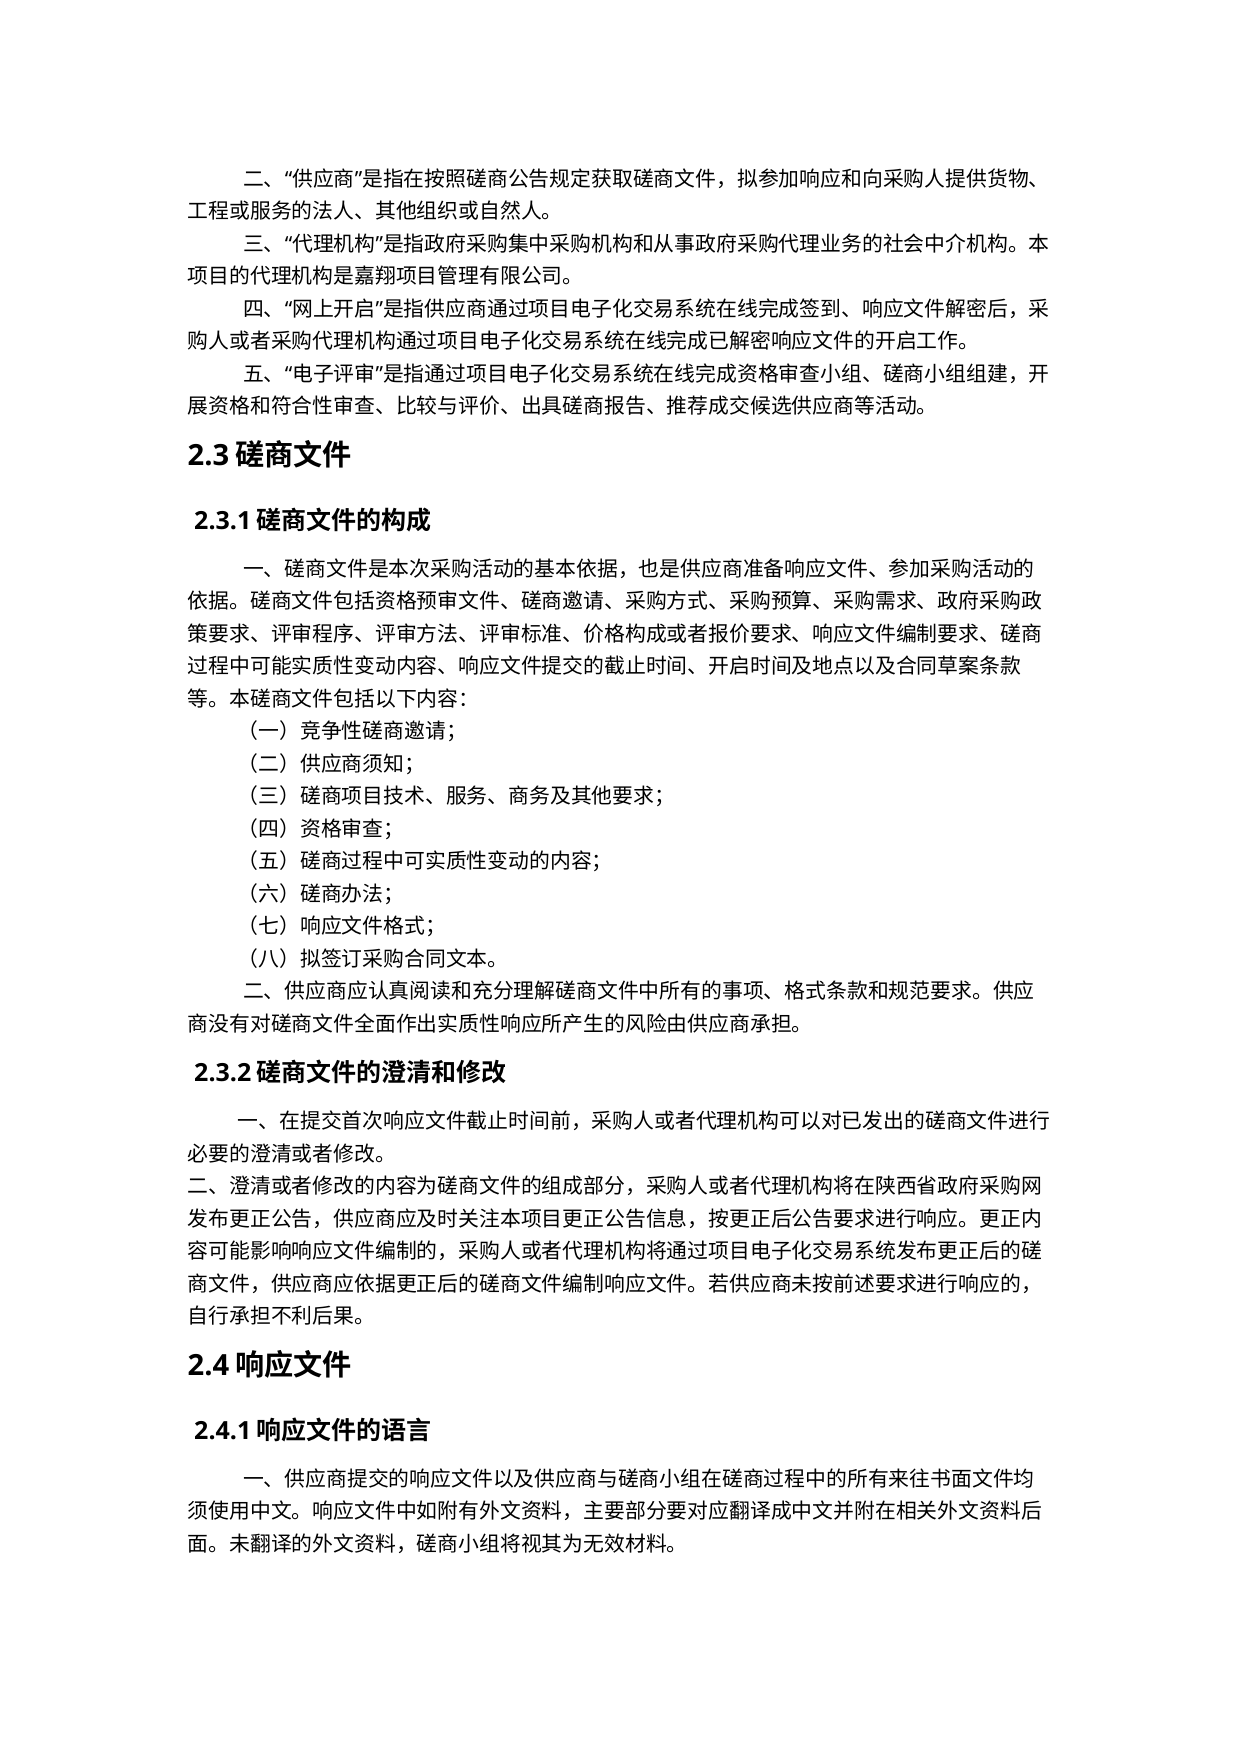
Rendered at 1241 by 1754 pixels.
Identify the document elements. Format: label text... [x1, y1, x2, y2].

text （八）拟签订采购合同文本。 [187, 942, 1053, 974]
text 2.4.1响应文件的语言 [187, 1397, 1053, 1462]
text （四）资格审查； [187, 812, 1053, 844]
text （五）磋商过程中可实质性变动的内容； [187, 844, 1053, 877]
text 2.3.2磋商文件的澄清和修改 [187, 1039, 1053, 1104]
text 一、在提交首次响应文件截止时间前，采购人或者代理机构可以对已发出的磋商文件进行必要的澄清或者修改。 [187, 1104, 1053, 1169]
text （二）供应商须知； [187, 747, 1053, 779]
text 一、磋商文件是本次采购活动的基本依据，也是供应商准备响应文件、参加采购活动的依据。磋商文件包括资格预审文件、磋商邀请、采购方式、采购预算、采购需求、政府采购政策要求、评审程序、评审方法、评审标准、价格构成或者报价要求、响应文件编制要求、磋商过程中可能实质性变动内容、响应文件提交的截止时间、开启时间及地点以及合同草案条款等。本磋商文件包括以下内容： [187, 552, 1053, 714]
text 三、“代理机构”是指政府采购集中采购机构和从事政府采购代理业务的社会中介机构。本项目的代理机构是嘉翔项目管理有限公司。 [187, 227, 1053, 292]
text （七）响应文件格式； [187, 909, 1053, 942]
text （六）磋商办法； [187, 877, 1053, 909]
text 2.4响应文件 [187, 1332, 1053, 1397]
text （三）磋商项目技术、服务、商务及其他要求； [187, 779, 1053, 812]
text 五、“电子评审”是指通过项目电子化交易系统在线完成资格审查小组、磋商小组组建，开展资格和符合性审查、比较与评价、出具磋商报告、推荐成交候选供应商等活动。 [187, 357, 1053, 422]
text （一）竞争性磋商邀请； [187, 714, 1053, 747]
text 一、供应商提交的响应文件以及供应商与磋商小组在磋商过程中的所有来往书面文件均须使用中文。响应文件中如附有外文资料，主要部分要对应翻译成中文并附在相关外文资料后面。未翻译的外文资料，磋商小组将视其为无效材料。 [187, 1462, 1053, 1559]
text 二、“供应商”是指在按照磋商公告规定获取磋商文件，拟参加响应和向采购人提供货物、工程或服务的法人、其他组织或自然人。 [187, 162, 1053, 227]
text 二、供应商应认真阅读和充分理解磋商文件中所有的事项、格式条款和规范要求。供应商没有对磋商文件全面作出实质性响应所产生的风险由供应商承担。 [187, 974, 1053, 1039]
text 2.3磋商文件 [187, 422, 1053, 487]
text 二、澄清或者修改的内容为磋商文件的组成部分，采购人或者代理机构将在陕西省政府采购网发布更正公告，供应商应及时关注本项目更正公告信息，按更正后公告要求进行响应。更正内容可能影响响应文件编制的，采购人或者代理机构将通过项目电子化交易系统发布更正后的磋商文件，供应商应依据更正后的磋商文件编制响应文件。若供应商未按前述要求进行响应的，自行承担不利后果。 [187, 1169, 1053, 1332]
text 2.3.1磋商文件的构成 [187, 487, 1053, 552]
text 四、“网上开启”是指供应商通过项目电子化交易系统在线完成签到、响应文件解密后，采购人或者采购代理机构通过项目电子化交易系统在线完成已解密响应文件的开启工作。 [187, 292, 1053, 357]
